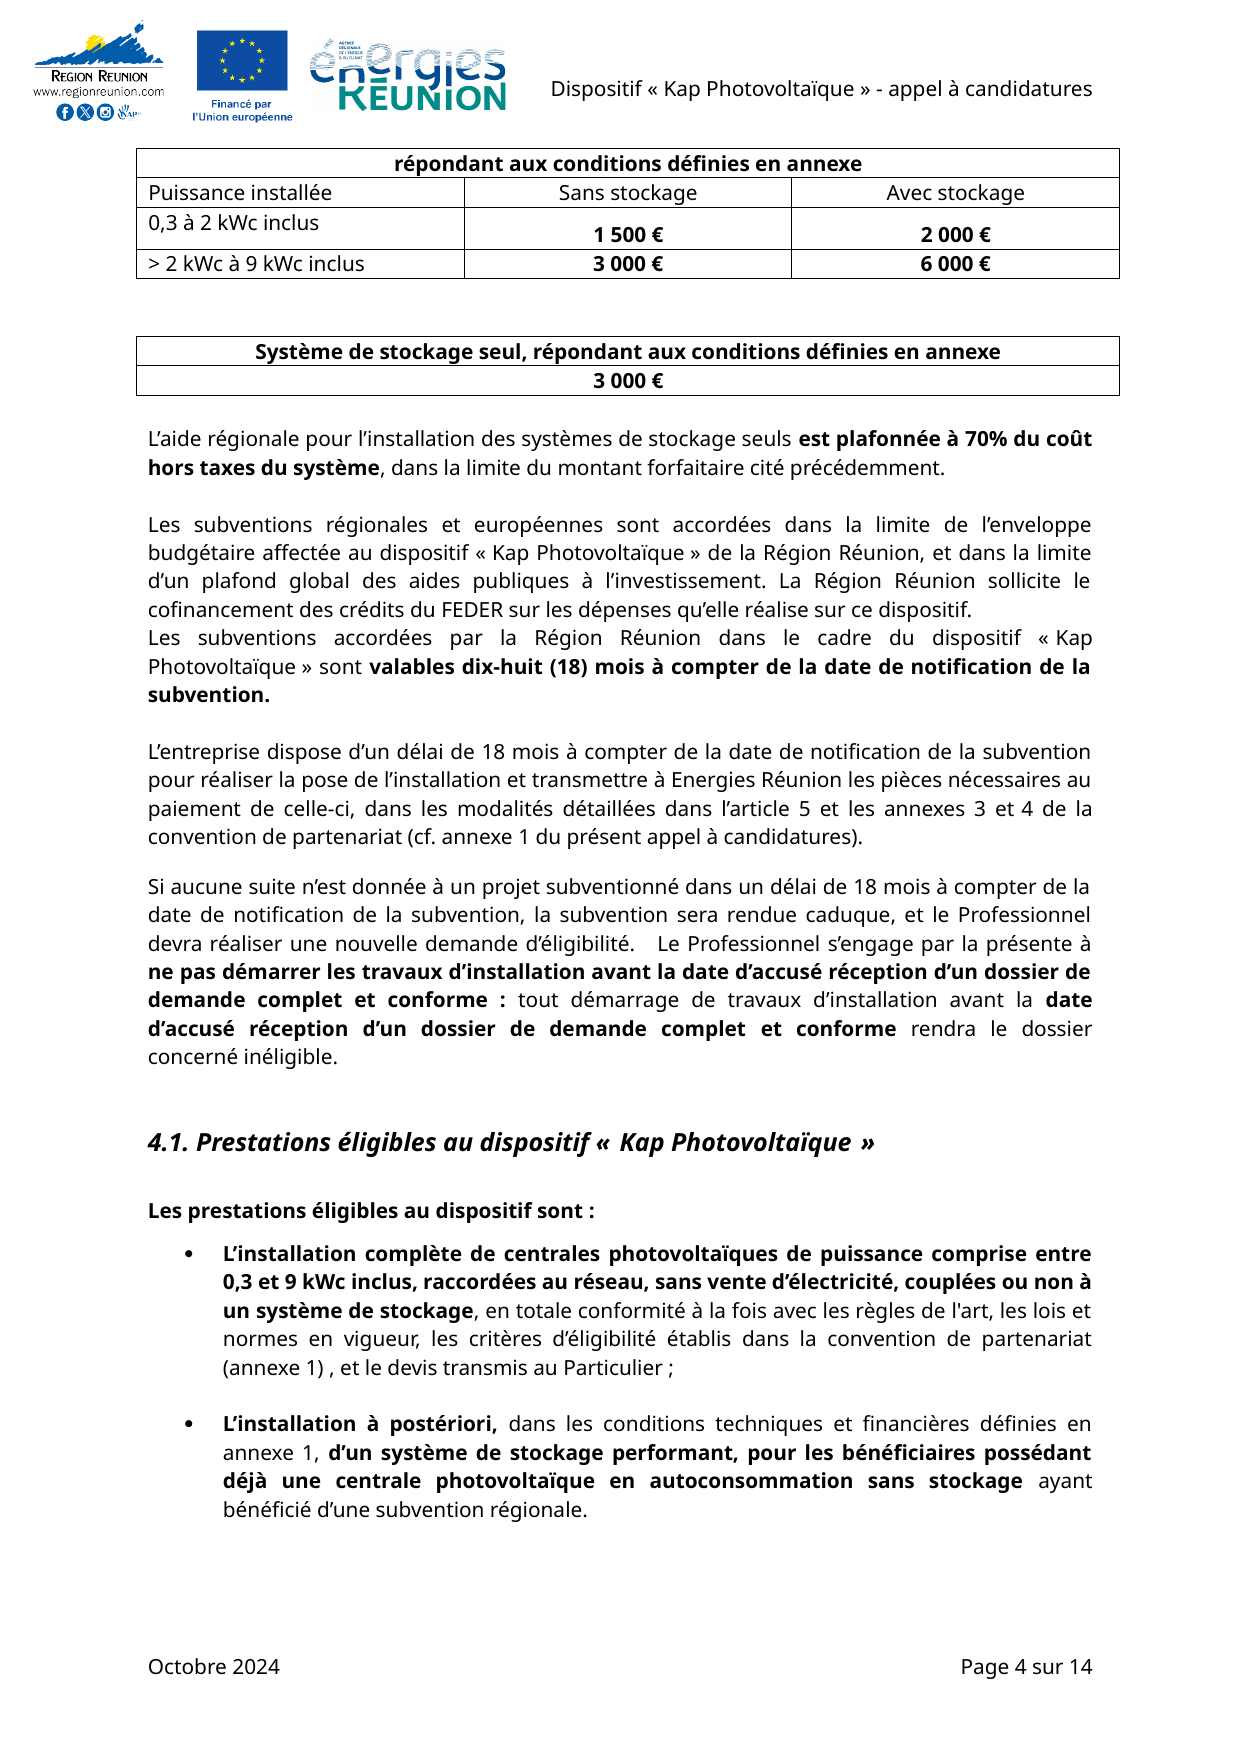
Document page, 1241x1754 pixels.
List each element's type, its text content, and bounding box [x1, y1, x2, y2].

list L’installation à postériori, dans les conditions techniques et financières définies en annexe 1, d’un système de stockage performant, pour les bénéficiaires possédant déjà une centrale photovoltaïque en autoconsommation sans stockage ayant bénéficié d’une subvention régionale. [185, 1409, 1093, 1523]
text Les subventions accordées par la Région Réunion dans le cadre du dispositif « Kap Photovoltaïque » sont valables dix-huit (18) mois à compter de la date de notification de la subvention. [148, 623, 1093, 709]
text L’aide régionale pour l’installation des systèmes de stockage seuls est plafonnée à 70% du coût hors taxes du système, dans la limite du montant forfaitaire cité précédemment. [148, 424, 1093, 481]
list L’installation complète de centrales photovoltaïques de puissance comprise entre 0,3 et 9 kWc inclus, raccordées au réseau, sans vente d’électricité, couplées ou non à un système de stockage, en totale conformité à la fois avec les règles de l'art, les lois et normes en vigueur, les critères d’éligibilité établis dans la convention de partenariat (annexe 1) , et le devis transmis au Particulier ; [185, 1239, 1093, 1381]
table_cell Puissance installée [137, 178, 464, 207]
table_cell 0,3 à 2 kWc inclus [137, 208, 464, 248]
table_cell 1 500 € [465, 208, 791, 248]
table_cell Sans stockage [465, 178, 791, 207]
table_header Système de stockage seul, répondant aux conditions définies en annexe [137, 337, 1119, 365]
text L’entreprise dispose d’un délai de 18 mois à compter de la date de notification de la subvention pour réaliser la pose de l’installation et transmettre à Energies Réunion les pièces nécessaires au paiement de celle-ci, dans les modalités détaillées dans l’article 5 et les annexes 3 et 4 de la convention de partenariat (cf. annexe 1 du présent appel à candidatures). [148, 737, 1093, 851]
text Les subventions régionales et européennes sont accordées dans la limite de l’enveloppe budgétaire affectée au dispositif « Kap Photovoltaïque » de la Région Réunion, et dans la limite d’un plafond global des aides publiques à l’investissement. La Région Réunion sollicite le cofinancement des crédits du FEDER sur les dépenses qu’elle réalise sur ce dispositif. [148, 510, 1093, 623]
picture [33, 19, 164, 121]
table_cell 2 000 € [792, 208, 1119, 248]
table_cell 3 000 € [465, 250, 791, 278]
picture [186, 19, 298, 132]
table_cell Avec stockage [792, 178, 1119, 207]
text Les prestations éligibles au dispositif sont : [148, 1196, 1093, 1224]
text Si aucune suite n’est donnée à un projet subventionné dans un délai de 18 mois à compter de la date de notification de la subvention, la subvention sera rendue caduque, et le Professionnel devra réaliser une nouvelle demande d’éligibilité. Le Professionnel s’engage par la présente à ne pas démarrer les travaux d’installation avant la date d’accusé réception d’un dossier de demande complet et conforme : tout démarrage de travaux d’installation avant la date d’accusé réception d’un dossier de demande complet et conforme rendra le dossier concerné inéligible. [148, 872, 1093, 1071]
subtitle 4.1. Prestations éligibles au dispositif « Kap Photovoltaïque » [148, 1124, 1093, 1158]
table_cell > 2 kWc à 9 kWc inclus [137, 250, 464, 278]
picture [310, 38, 506, 111]
table_cell 6 000 € [792, 250, 1119, 278]
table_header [137, 149, 1119, 177]
table_cell 3 000 € [137, 366, 1119, 395]
